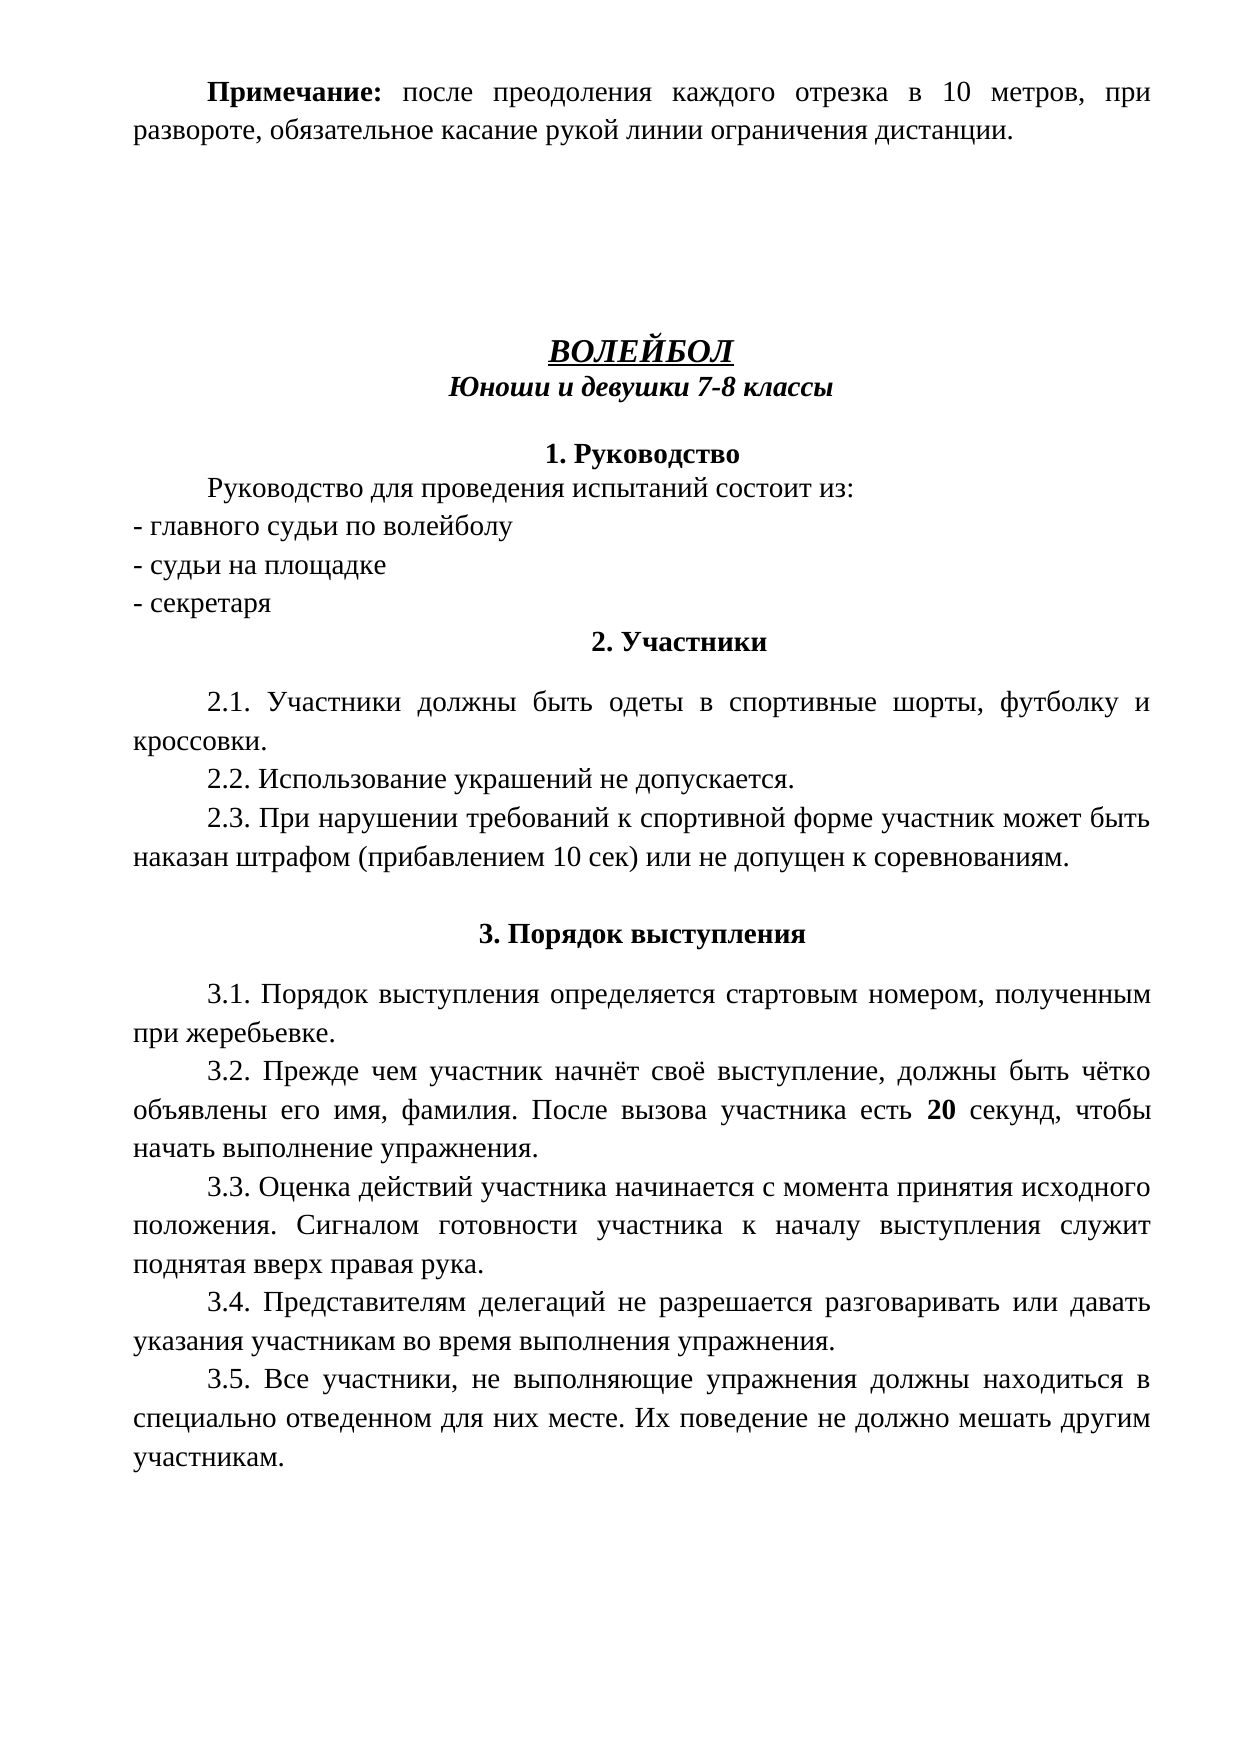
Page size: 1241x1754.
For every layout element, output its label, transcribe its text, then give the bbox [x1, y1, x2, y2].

text 2. Участники [133, 624, 1152, 657]
text 3. Порядок выступления [133, 916, 1152, 949]
text 3.5. Все участники, не выполняющие упражнения должны находиться в специально отведенном для них месте. Их поведение не должно мешать другим участникам. [133, 1362, 1152, 1472]
text 2.1. Участники должны быть одеты в спортивные шорты, футболку и кроссовки. [133, 684, 1152, 757]
text 1. Руководство [133, 436, 1152, 470]
text 2.2. Использование украшений не допускается. [133, 762, 1152, 795]
text 3.1. Порядок выступления определяется стартовым номером, полученным при жеребьевке. [133, 976, 1152, 1048]
text - главного судьи по волейболу - судьи на площадке - секретаря [133, 508, 1152, 619]
text 3.4. Представителям делегаций не разрешается разговаривать или давать указания участникам во время выполнения упражнения. [133, 1284, 1152, 1357]
text Руководство для проведения испытаний состоит из: [133, 470, 1152, 503]
text 2.3. При нарушении требований к спортивной форме участник может быть наказан штрафом (прибавлением 10 сек) или не допущен к соревнованиям. [133, 800, 1152, 872]
text ВОЛЕЙБОЛ [133, 331, 1152, 369]
text Примечание: после преодоления каждого отрезка в 10 метров, при развороте, обязательное касание рукой линии ограничения дистанции. [133, 74, 1152, 146]
text 3.3. Оценка действий участника начинается с момента принятия исходного положения. Сигналом готовности участника к началу выступления служит поднятая вверх правая рука. [133, 1169, 1152, 1279]
text Юноши и девушки 7-8 классы [133, 369, 1152, 403]
text 3.2. Прежде чем участник начнёт своё выступление, должны быть чётко объявлены его имя, фамилия. После вызова участника есть 20 секунд, чтобы начать выполнение упражнения. [133, 1053, 1152, 1164]
